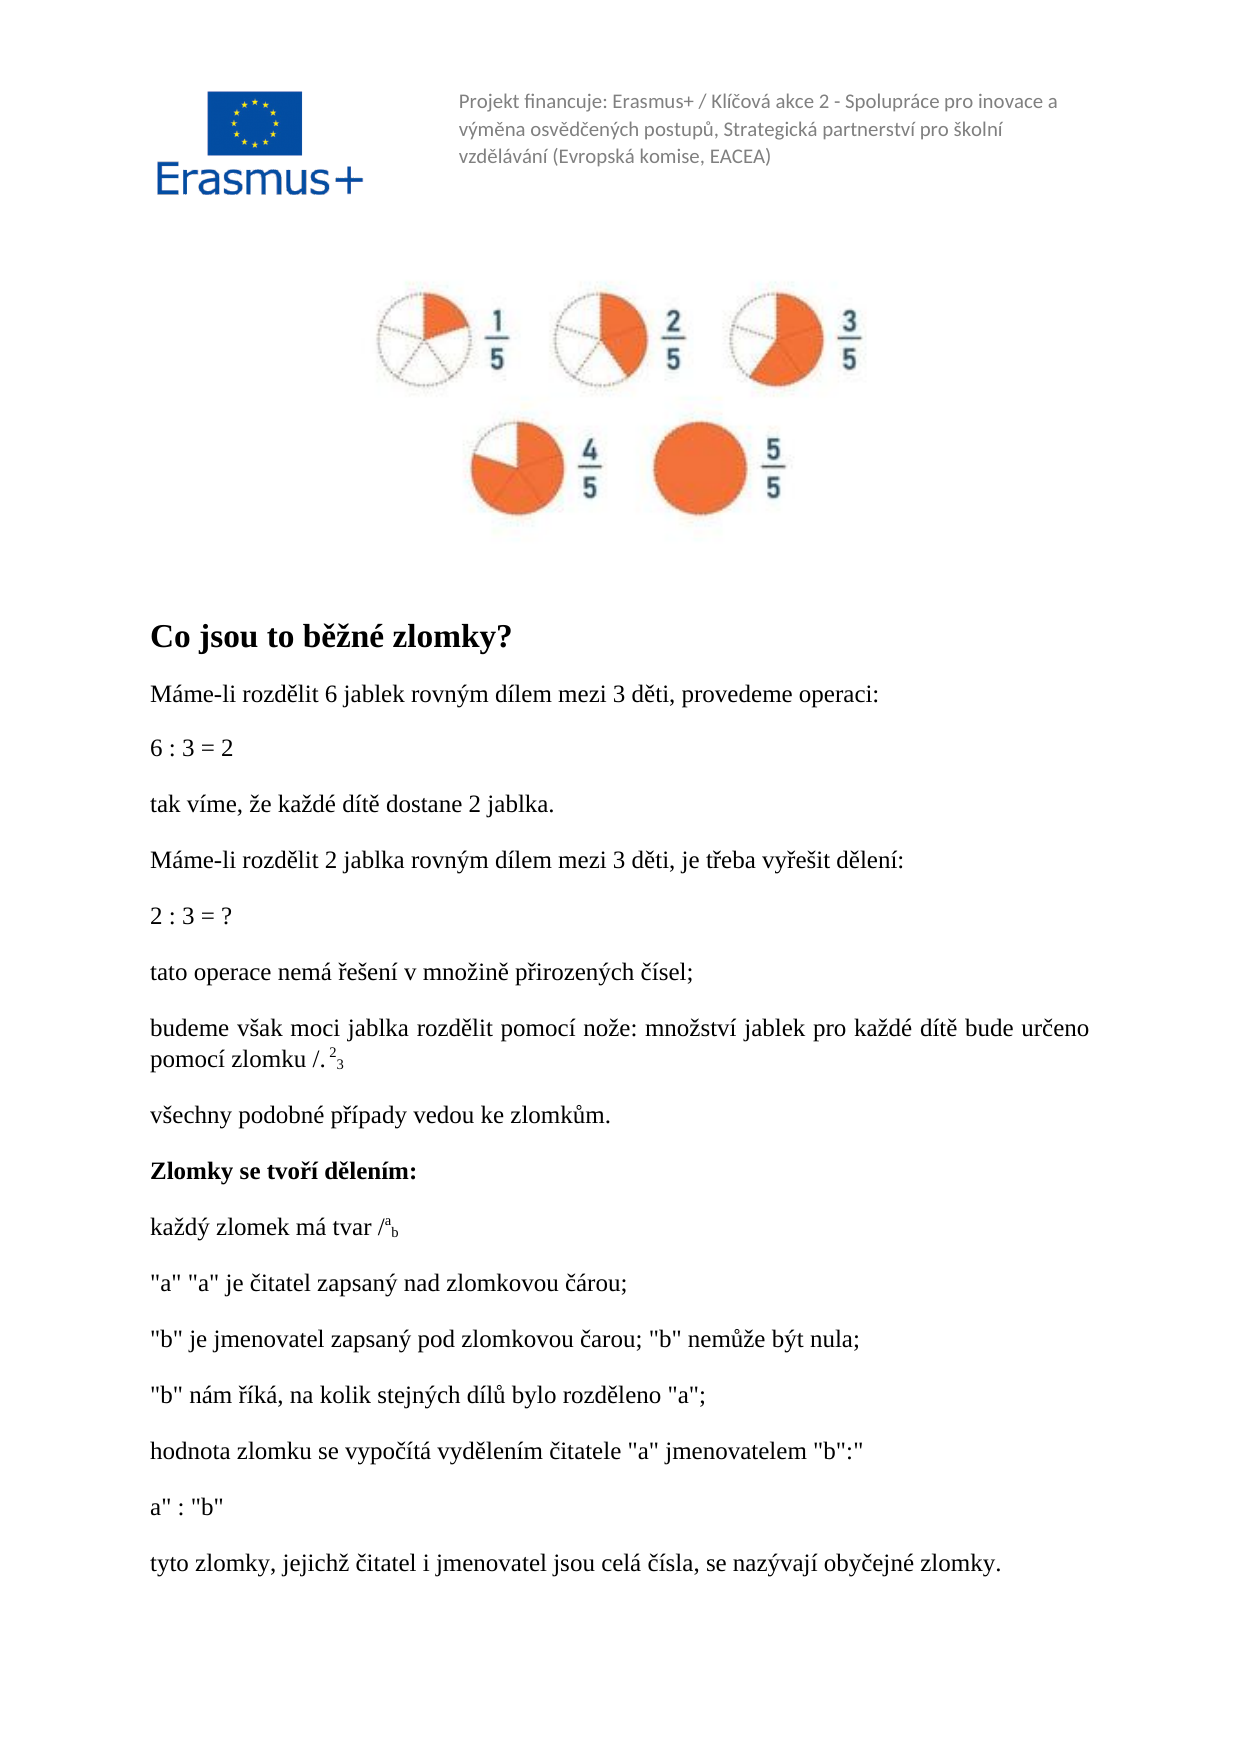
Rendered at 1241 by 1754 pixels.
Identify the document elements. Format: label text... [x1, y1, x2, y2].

text Máme-li rozdělit 2 jablka rovným dílem mezi 3 děti, je třeba vyřešit dělení: [150, 845, 1090, 874]
text tato operace nemá řešení v množině přirozených čísel; [150, 957, 1090, 986]
picture [150, 73, 365, 197]
text každý zlomek má tvar /ab [150, 1212, 1090, 1241]
text všechny podobné případy vedou ke zlomkům. [150, 1100, 1090, 1129]
text "b" nám říká, na kolik stejných dílů bylo rozděleno "a"; [150, 1380, 1090, 1409]
text budeme však moci jablka rozdělit pomocí nože: množství jablek pro každé dítě bude určeno pomocí zlomku /. 23 [150, 1013, 1090, 1073]
picture [319, 224, 921, 585]
text Máme-li rozdělit 6 jablek rovným dílem mezi 3 děti, provedeme operaci: [150, 679, 1090, 708]
text Zlomky se tvoří dělením: [150, 1156, 1090, 1185]
subtitle Co jsou to běžné zlomky? [150, 616, 1090, 654]
text hodnota zlomku se vypočítá vydělením čitatele "a" jmenovatelem "b":" [150, 1436, 1090, 1465]
text tak víme, že každé dítě dostane 2 jablka. [150, 789, 1090, 818]
text a" : "b" [150, 1492, 1090, 1521]
text tyto zlomky, jejichž čitatel i jmenovatel jsou celá čísla, se nazývají obyčejné zlomky. [150, 1548, 1090, 1577]
text 6 : 3 = 2 [150, 733, 1090, 762]
text 2 : 3 = ? [150, 901, 1090, 930]
text "b" je jmenovatel zapsaný pod zlomkovou čarou; "b" nemůže být nula; [150, 1324, 1090, 1353]
text "a" "a" je čitatel zapsaný nad zlomkovou čárou; [150, 1268, 1090, 1297]
